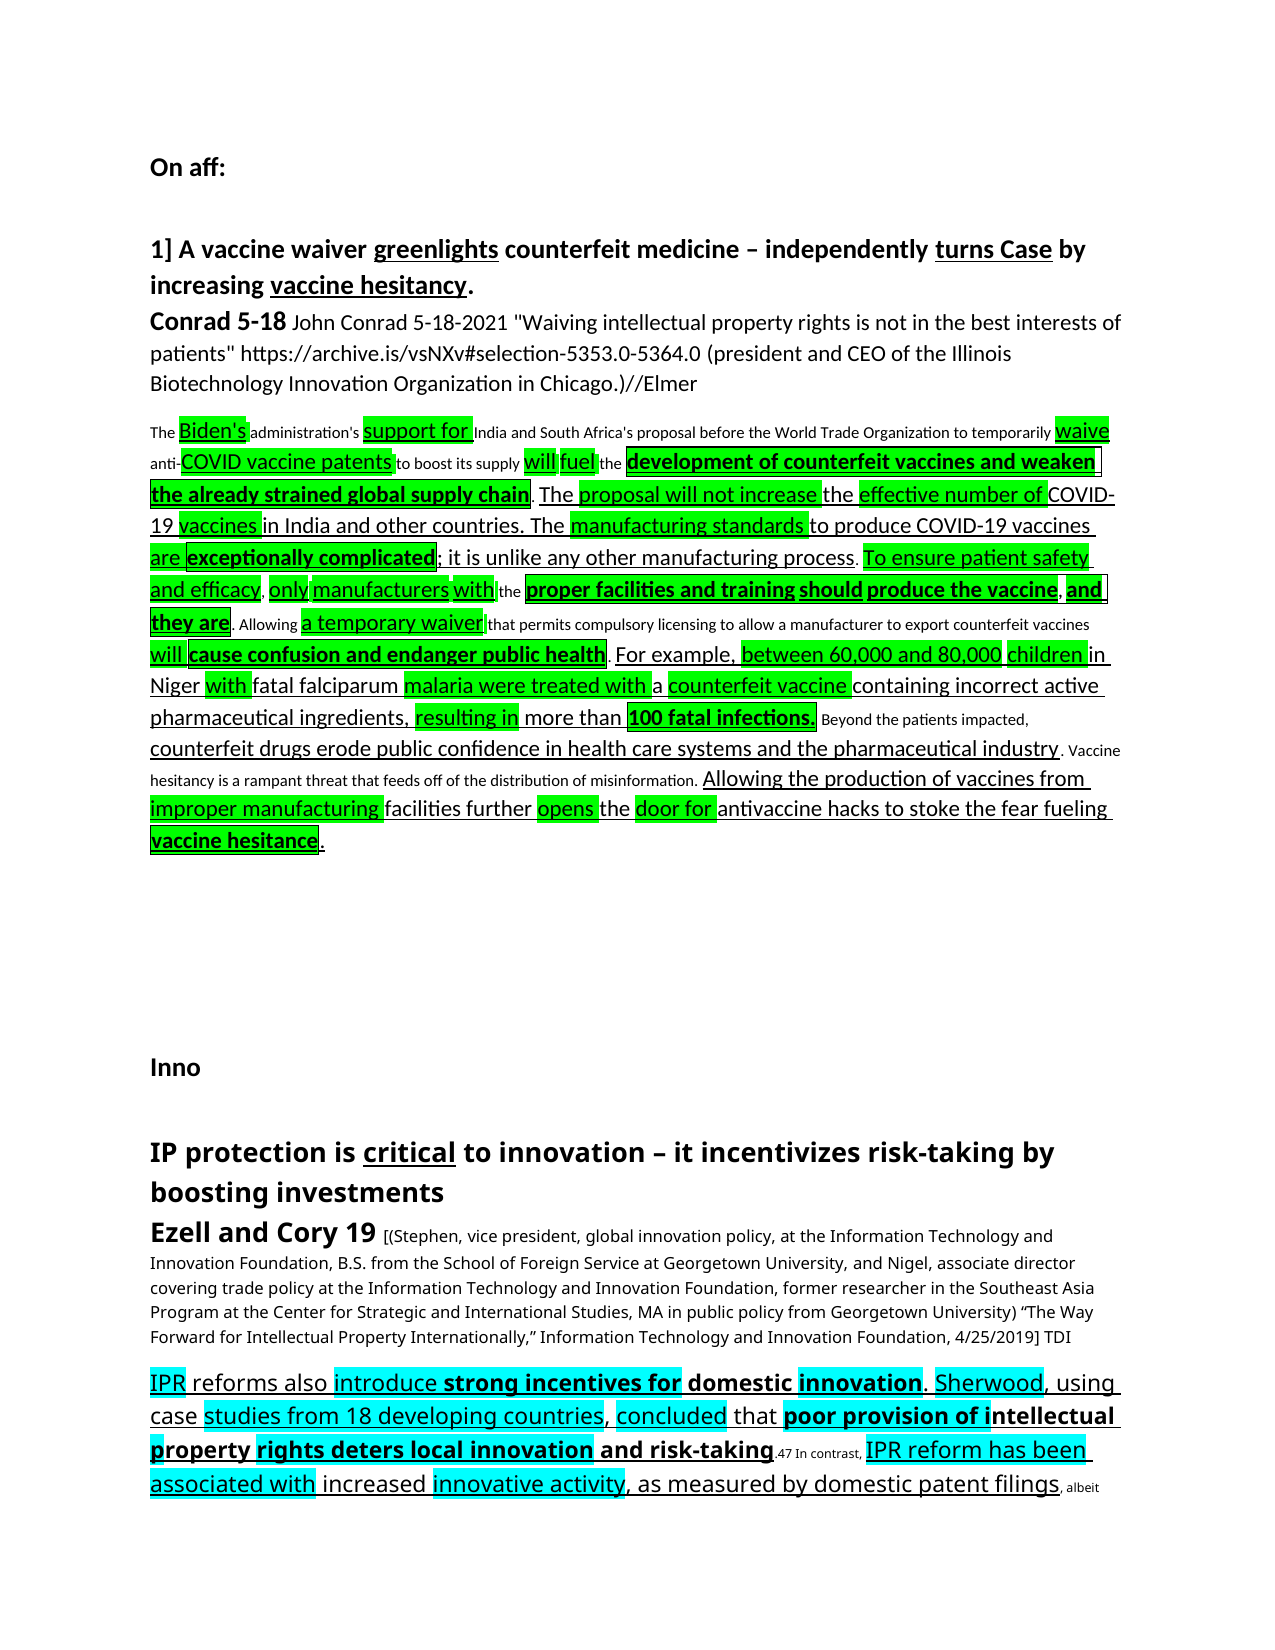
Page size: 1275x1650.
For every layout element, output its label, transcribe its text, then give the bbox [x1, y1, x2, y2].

subtitle Inno [150, 1050, 1125, 1083]
text The Biden's administration's support for India and South Africa's proposal before the World Trade Organization to temporarily waive anti-COVID vaccine patents to boost its supply will fuel the development of counterfeit vaccines and weaken the already strained global supply chain. The proposal will not increase the effective number of COVID-19 vaccines in India and other countries. The manufacturing standards to produce COVID-19 vaccines are exceptionally complicated; it is unlike any other manufacturing process. To ensure patient safety and efficacy, only manufacturers with the proper facilities and training should produce the vaccine, and they are. Allowing a temporary waiver that permits compulsory licensing to allow a manufacturer to export counterfeit vaccines will cause confusion and endanger public health. For example, between 60,000 and 80,000 children in Niger with fatal falciparum malaria were treated with a counterfeit vaccine containing incorrect active pharmaceutical ingredients, resulting in more than 100 fatal infections. Beyond the patients impacted, counterfeit drugs erode public confidence in health care systems and the pharmaceutical industry. Vaccine hesitancy is a rampant threat that feeds off of the distribution of misinformation. Allowing the production of vaccines from improper manufacturing facilities further opens the door for antivaccine hacks to stoke the fear fueling vaccine hesitance. [150, 416, 1125, 855]
text Ezell and Cory 19 [(Stephen, vice president, global innovation policy, at the Information Technology and Innovation Foundation, B.S. from the School of Foreign Service at Georgetown University, and Nigel, associate director covering trade policy at the Information Technology and Innovation Foundation, former researcher in the Southeast Asia Program at the Center for Strategic and International Studies, MA in public policy from Georgetown University) “The Way Forward for Intellectual Property Internationally,” Information Technology and Innovation Foundation, 4/25/2019] TDI [150, 1213, 1125, 1348]
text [150, 1367, 1125, 1499]
subtitle On aff: [150, 150, 1125, 183]
subtitle 1] A vaccine waiver greenlights counterfeit medicine – independently turns Case by increasing vaccine hesitancy. [150, 232, 1125, 301]
subtitle IP protection is critical to innovation – it incentivizes risk-taking by boosting investments [150, 1134, 1125, 1210]
text Conrad 5-18 John Conrad 5-18-2021 "Waiving intellectual property rights is not in the best interests of patients" https://archive.is/vsNXv#selection-5353.0-5364.0 (president and CEO of the Illinois Biotechnology Innovation Organization in Chicago.)//Elmer [150, 304, 1125, 397]
